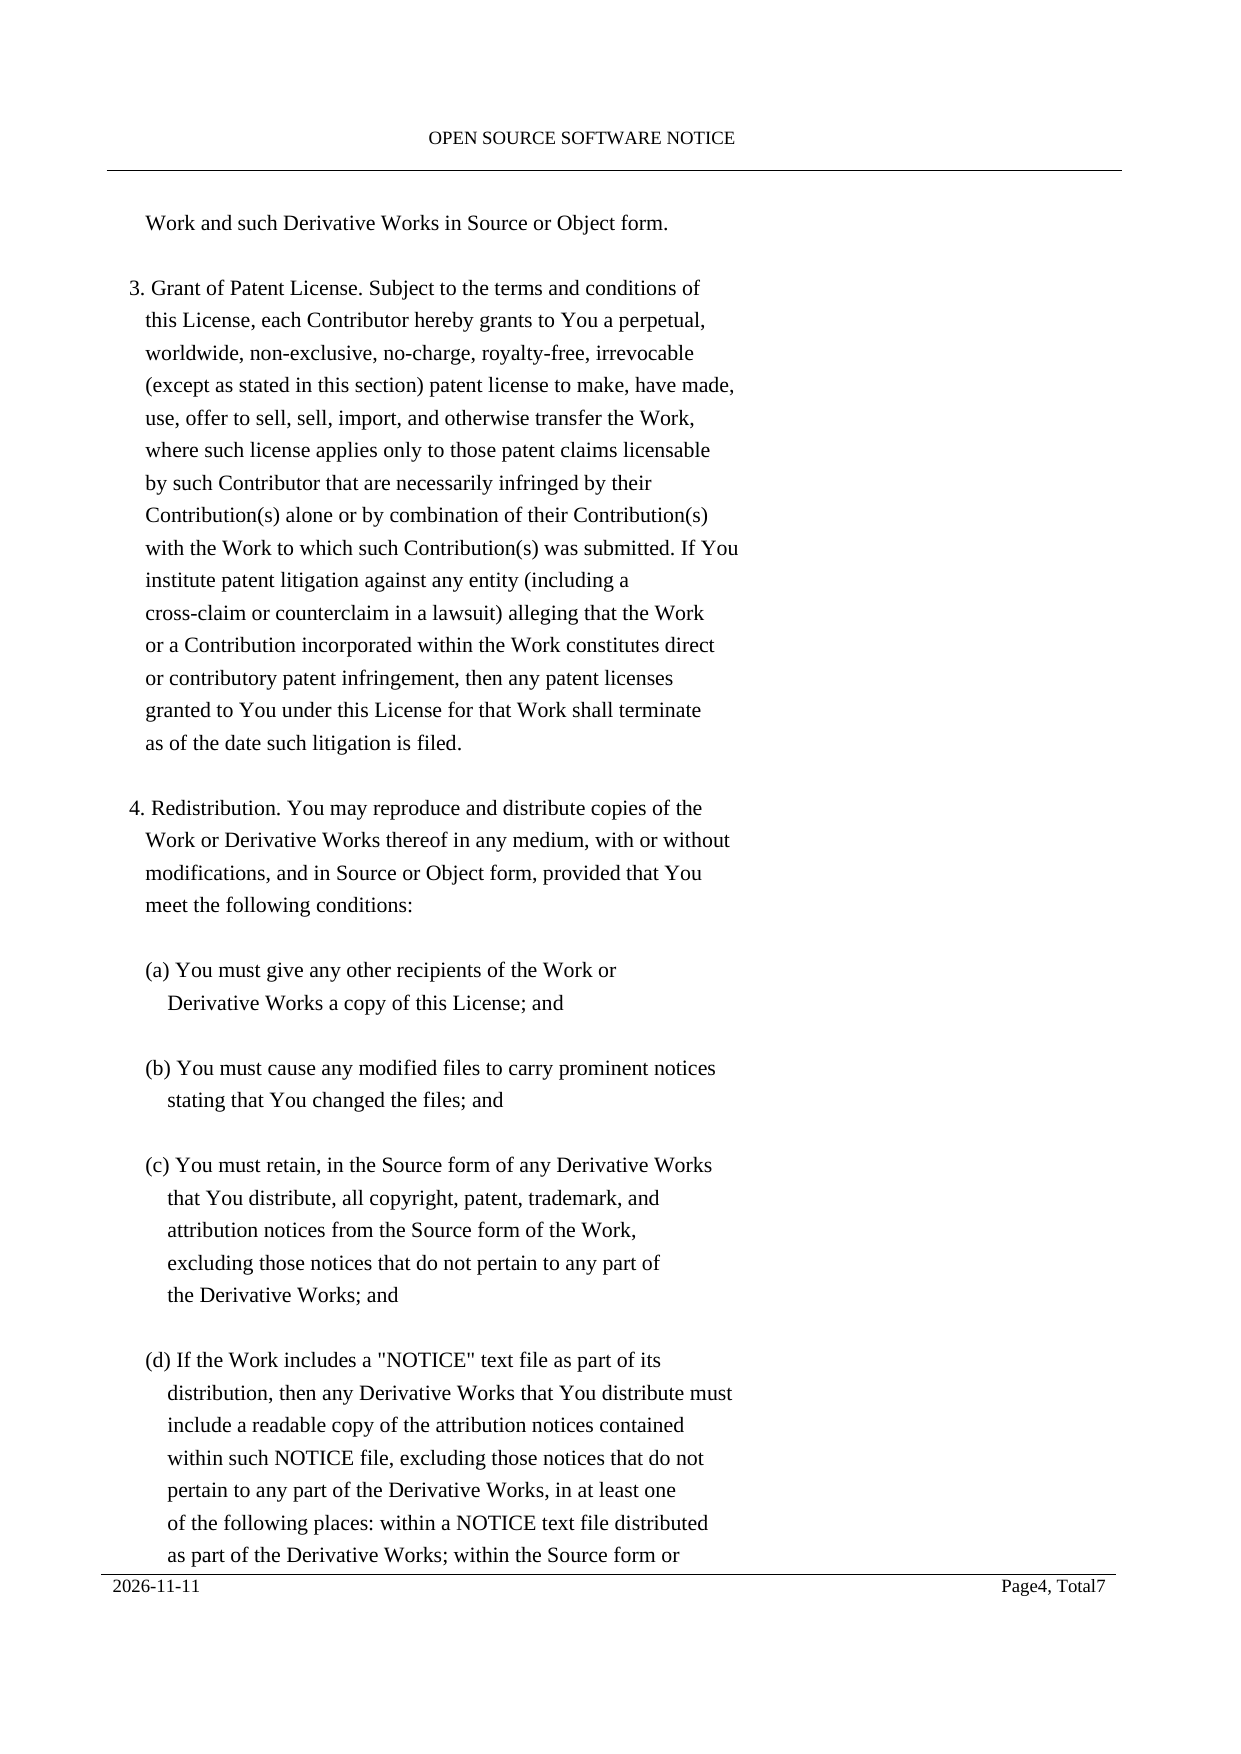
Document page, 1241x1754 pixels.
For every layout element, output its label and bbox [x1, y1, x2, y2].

text [112, 206, 1128, 1571]
